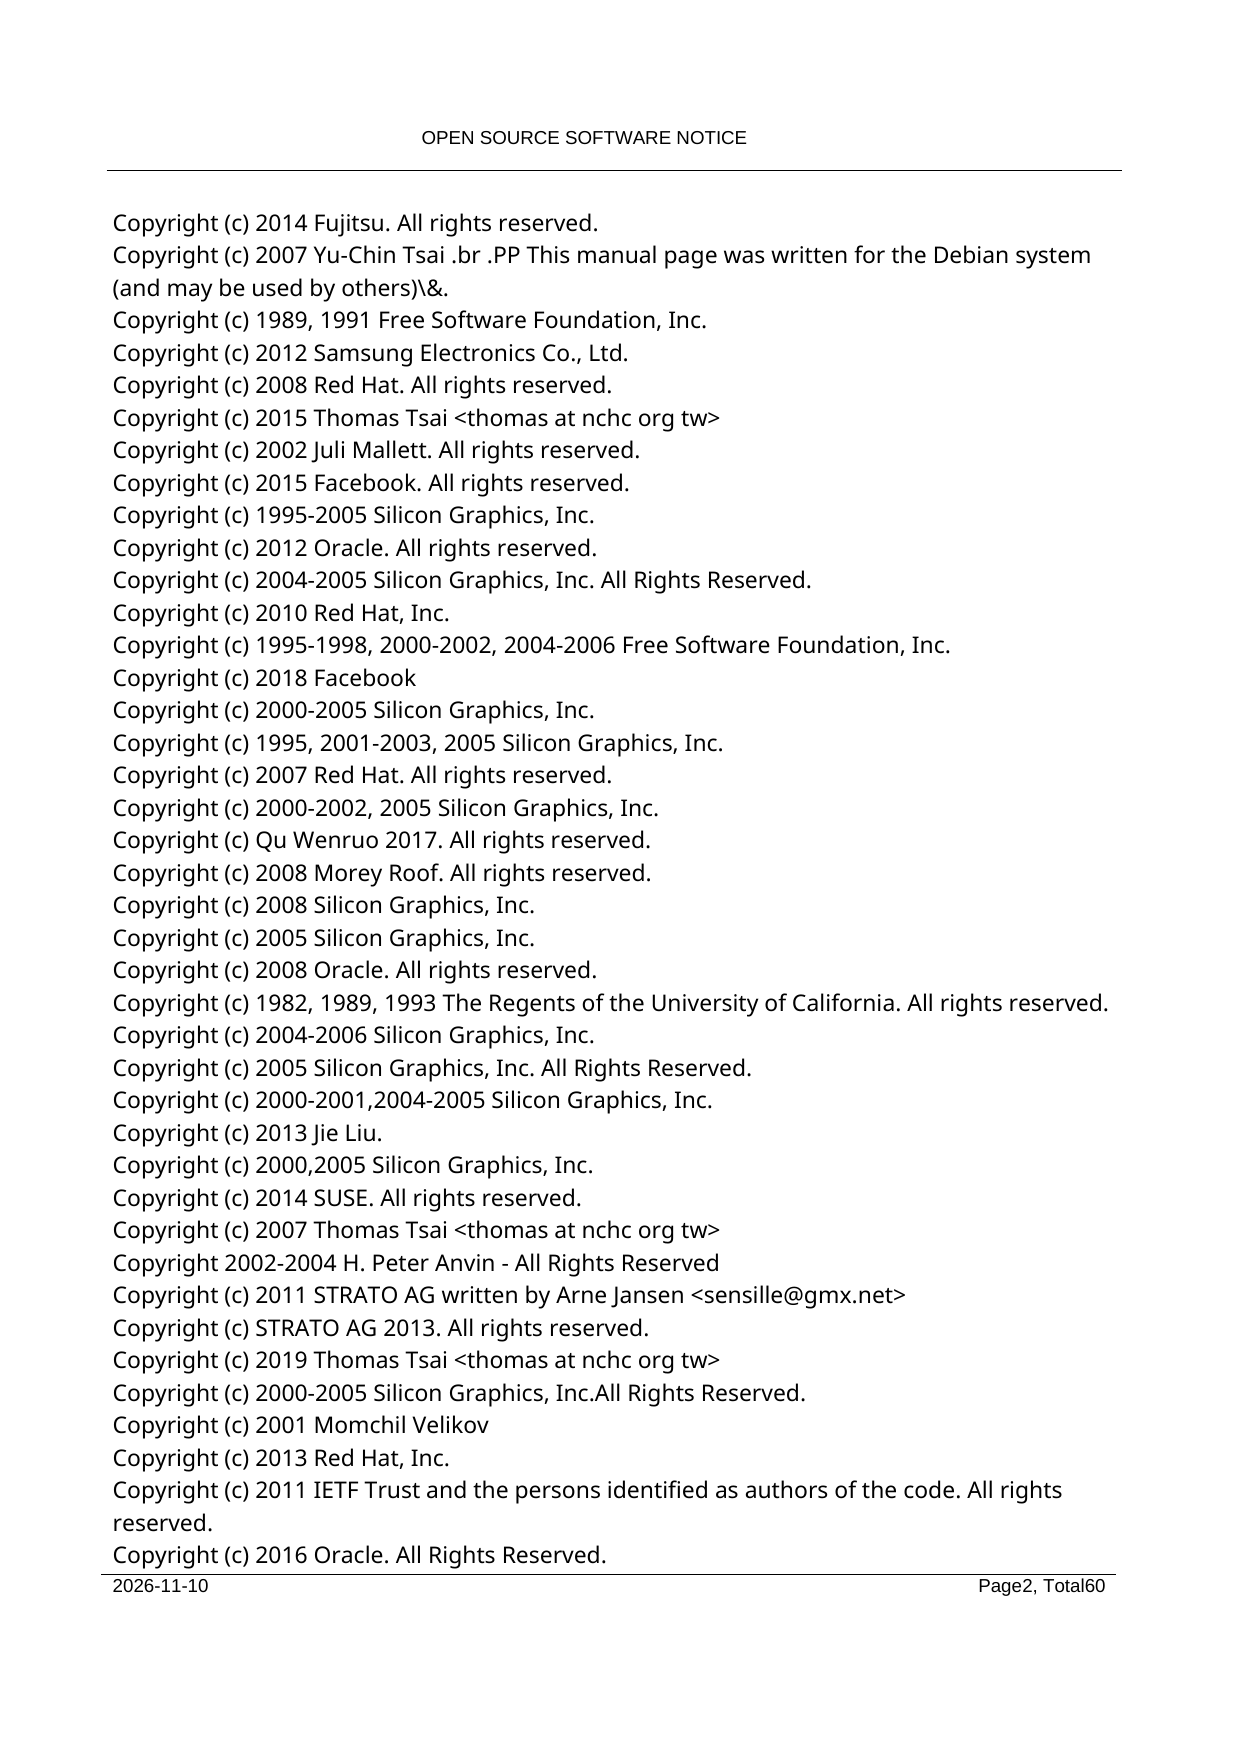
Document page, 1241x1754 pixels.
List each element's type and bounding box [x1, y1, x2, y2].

text [112, 206, 1128, 1571]
